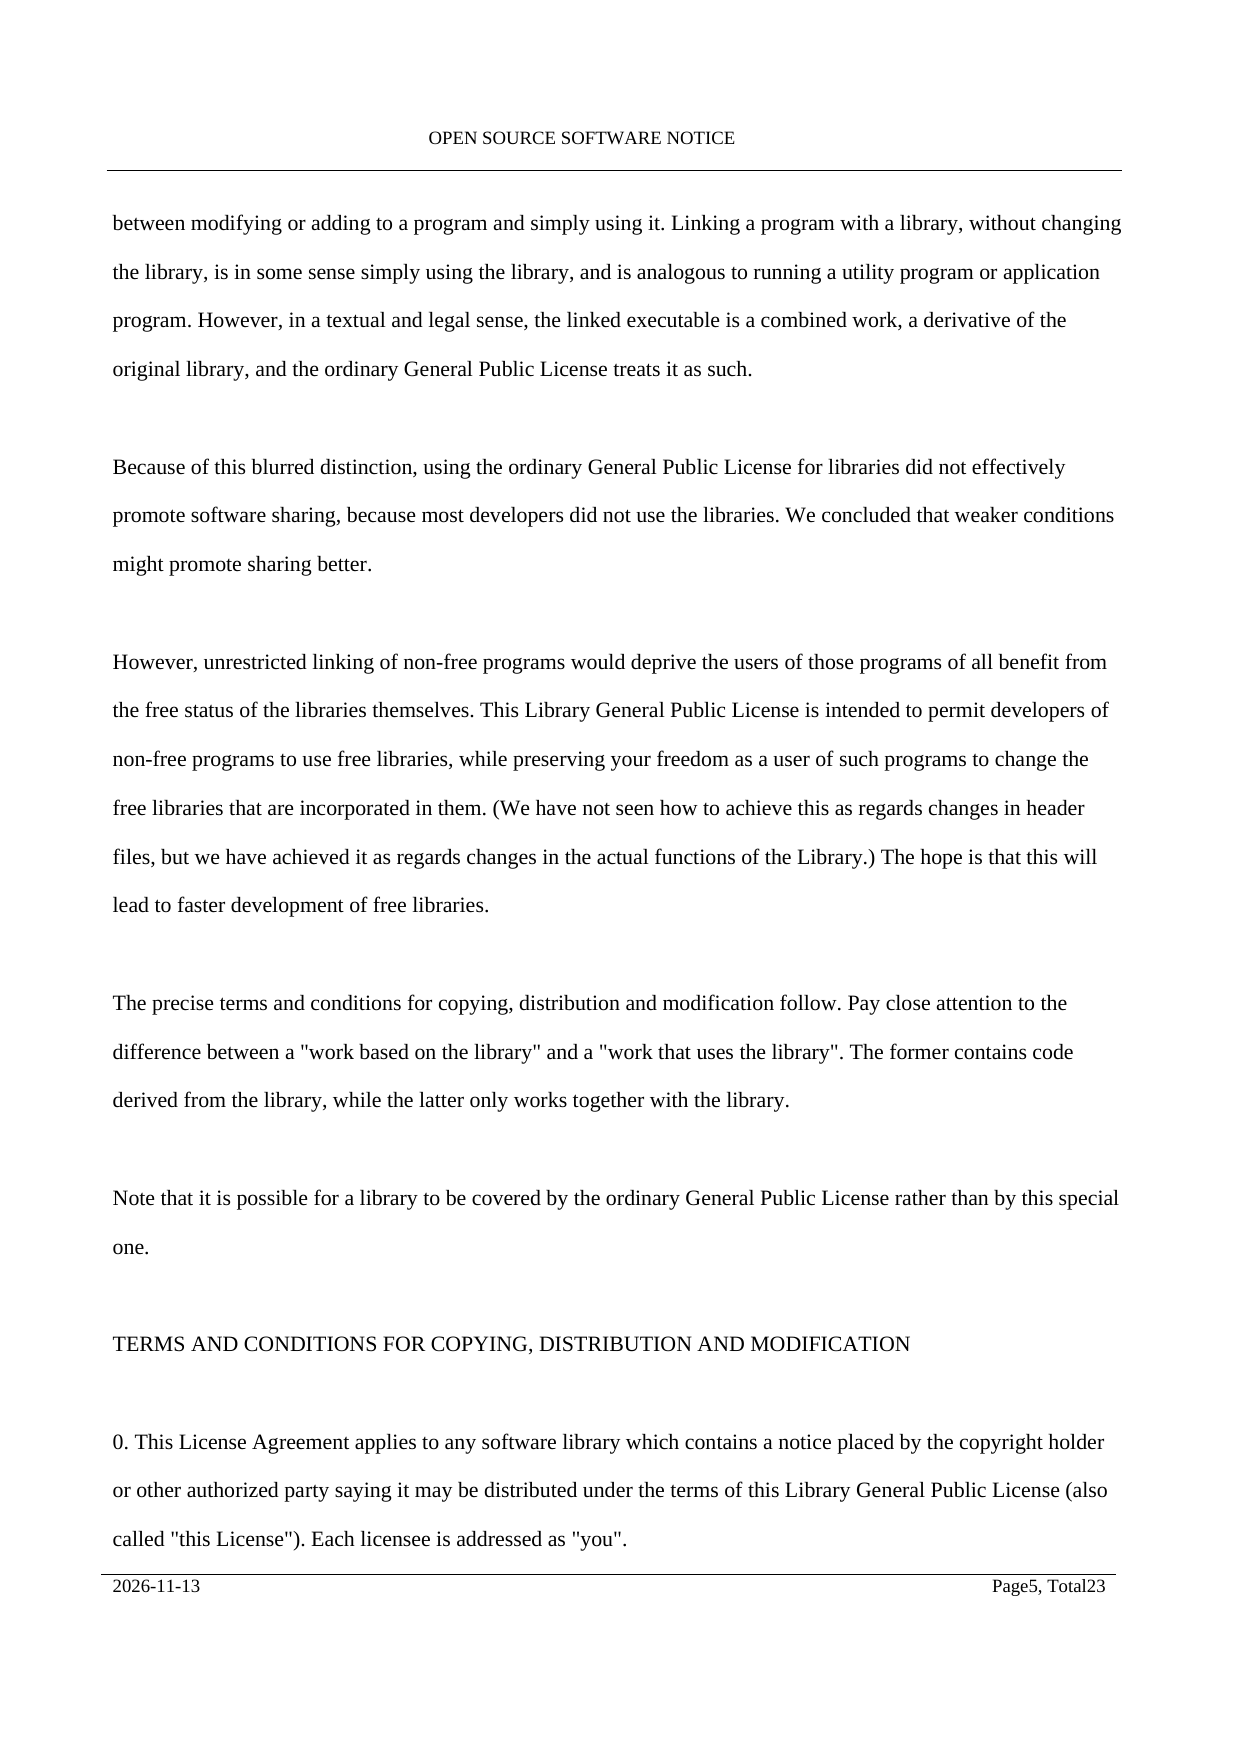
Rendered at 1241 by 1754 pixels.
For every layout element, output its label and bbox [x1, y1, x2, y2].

text [112, 206, 1128, 1555]
